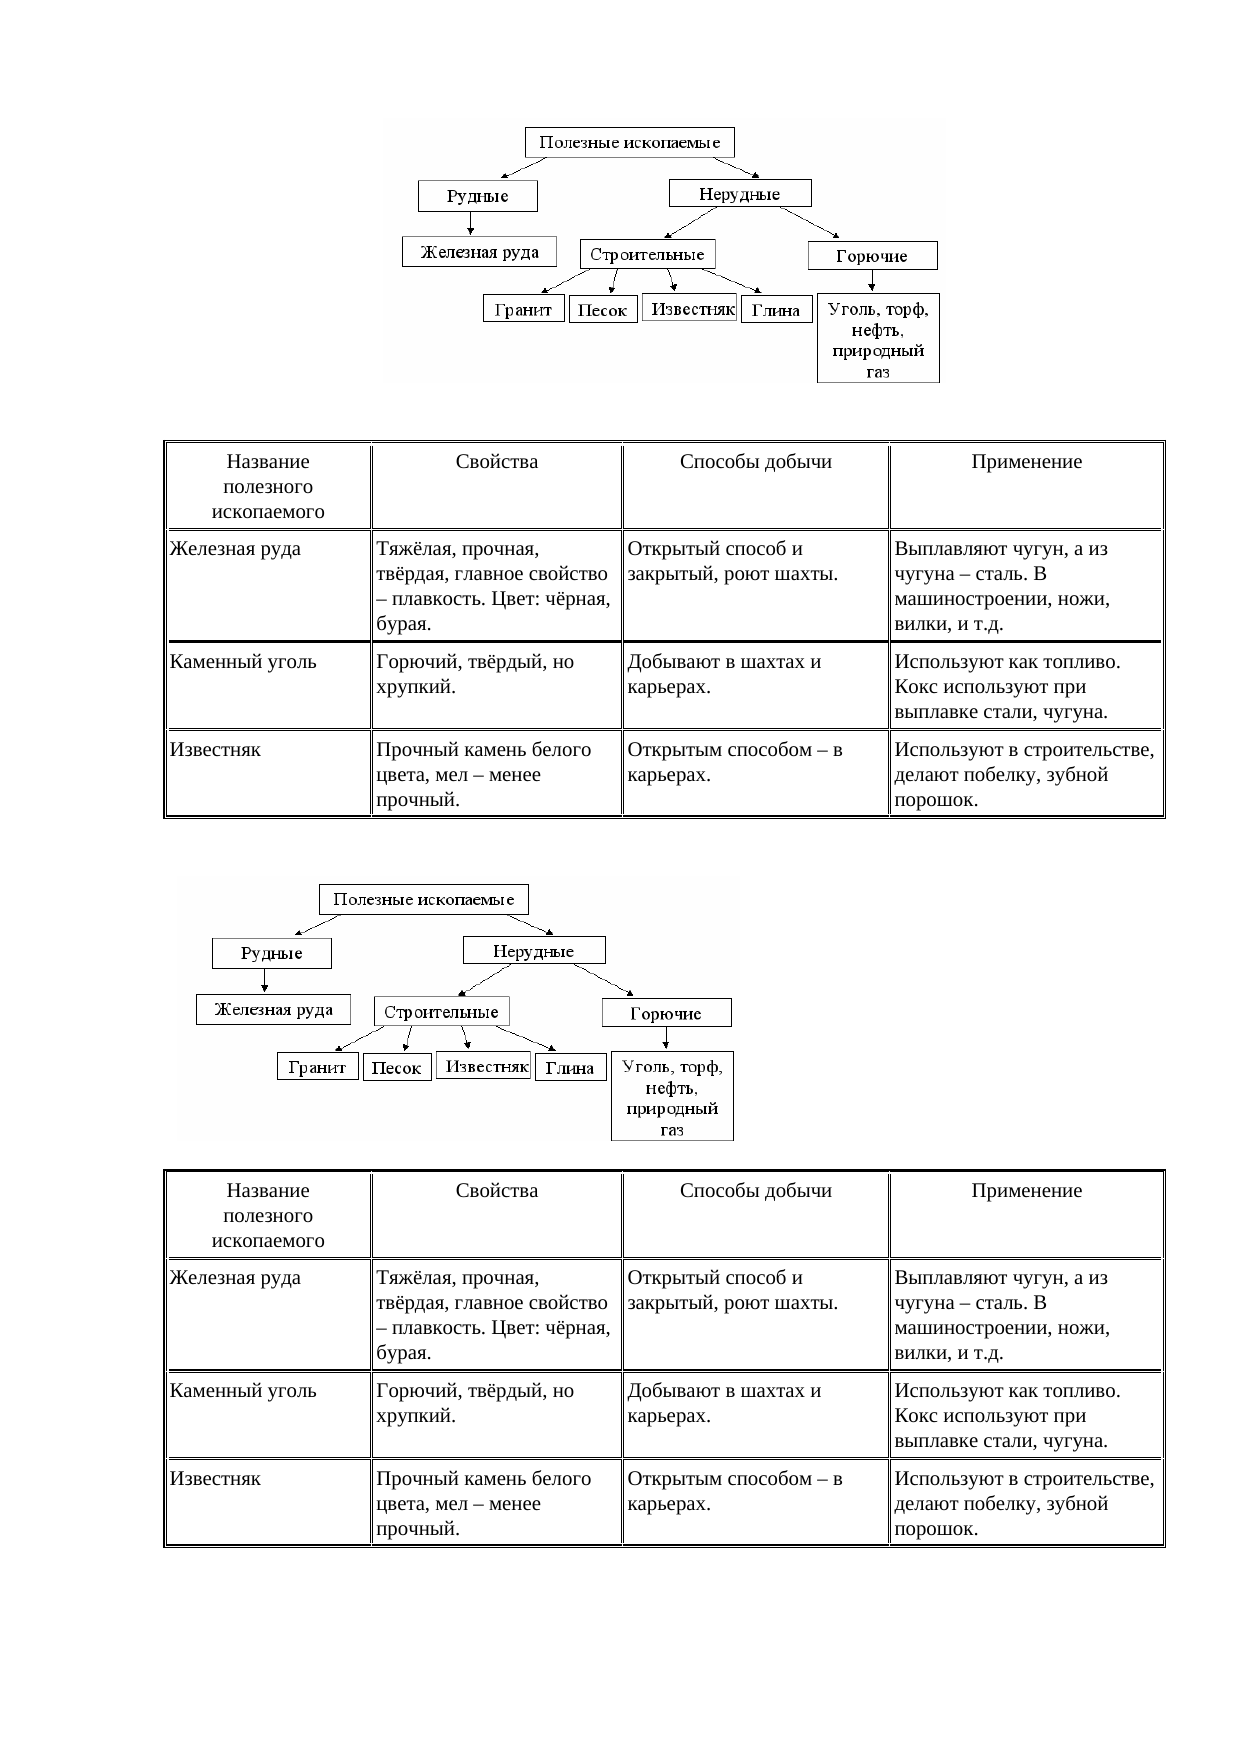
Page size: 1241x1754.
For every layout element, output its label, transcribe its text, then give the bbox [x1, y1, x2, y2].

table_cell Открытым способом – в карьерах. [623, 731, 889, 815]
table_header Способы добычи [623, 443, 889, 527]
table_header Способы добычи [623, 1172, 889, 1256]
table_cell Выплавляют чугун, а из чугуна – сталь. В машиностроении, ножи, вилки, и т.д. [891, 528, 1163, 640]
table_header Применение [890, 1172, 1163, 1256]
picture [177, 876, 740, 1141]
table_cell Тяжёлая, прочная, твёрдая, главное свойство – плавкость. Цвет: чёрная, бурая. [373, 1260, 621, 1369]
table_cell Каменный уголь [167, 1369, 370, 1457]
table_cell Прочный камень белого цвета, мел – менее прочный. [371, 731, 622, 815]
picture [383, 118, 946, 383]
table_header Свойства [371, 443, 622, 527]
table_header Название полезного ископаемого [167, 443, 371, 527]
table_cell Открытым способом – в карьерах. [623, 1460, 889, 1544]
table_cell Прочный камень белого цвета, мел – менее прочный. [371, 1460, 622, 1544]
table_cell Железная руда [167, 528, 370, 640]
table_cell Выплавляют чугун, а из чугуна – сталь. В машиностроении, ножи, вилки, и т.д. [891, 1256, 1163, 1369]
table_header Название полезного ископаемого [167, 1172, 371, 1256]
table_cell Используют в строительстве, делают побелку, зубной порошок. [890, 728, 1164, 815]
table_cell Горючий, твёрдый, но хрупкий. [373, 643, 621, 728]
table_cell Используют как топливо. Кокс используют при выплавке стали, чугуна. [891, 1369, 1163, 1457]
table_cell Известняк [165, 1457, 371, 1544]
table_cell Используют в строительстве, делают побелку, зубной порошок. [890, 1457, 1164, 1544]
table_header Свойства [371, 1172, 622, 1256]
table_cell Добывают в шахтах и карьерах. [624, 643, 888, 728]
table_cell Каменный уголь [167, 640, 370, 728]
table_cell Открытый способ и закрытый, роют шахты. [624, 531, 888, 640]
table_cell Железная руда [167, 1256, 370, 1369]
table_cell Открытый способ и закрытый, роют шахты. [624, 1260, 888, 1369]
table_cell Известняк [165, 728, 371, 815]
table_cell Горючий, твёрдый, но хрупкий. [373, 1373, 621, 1457]
table_cell Добывают в шахтах и карьерах. [624, 1373, 888, 1457]
table_header Применение [890, 443, 1163, 527]
table_cell Тяжёлая, прочная, твёрдая, главное свойство – плавкость. Цвет: чёрная, бурая. [373, 531, 621, 640]
table_cell Используют как топливо. Кокс используют при выплавке стали, чугуна. [891, 640, 1163, 728]
